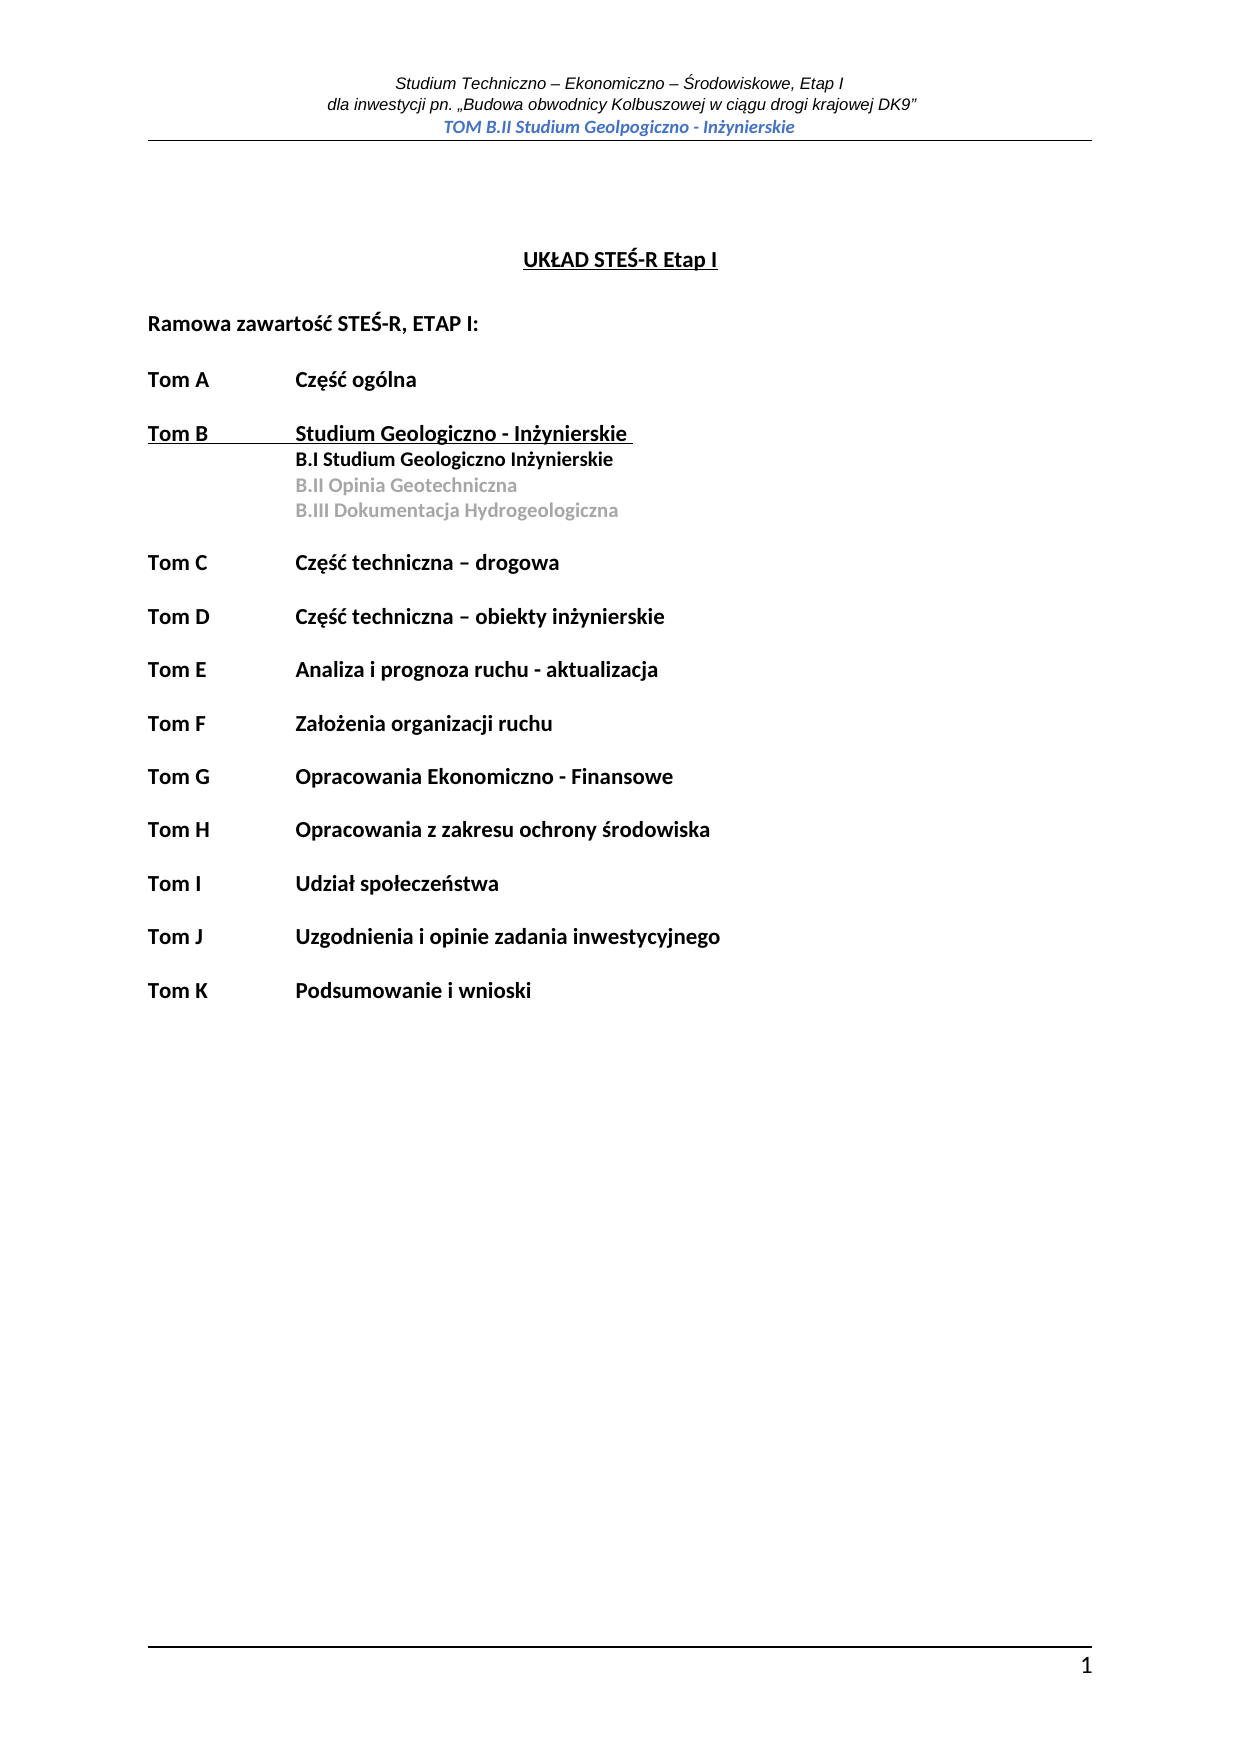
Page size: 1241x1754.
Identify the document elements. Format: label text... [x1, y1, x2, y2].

text B.II Opinia Geotechniczna [148, 472, 1092, 497]
text B.I Studium Geologiczno Inżynierskie [148, 447, 1092, 472]
text Ramowa zawartość STEŚ-R, ETAP I: [148, 309, 1092, 337]
text Tom C Część techniczna – drogowa [148, 548, 1092, 576]
text Tom K Podsumowanie i wnioski [148, 976, 1092, 1004]
text B.III Dokumentacja Hydrogeologiczna [148, 497, 1092, 523]
text Tom F Założenia organizacji ruchu [148, 709, 1092, 737]
text Tom I Udział społeczeństwa [148, 869, 1092, 897]
text Tom E Analiza i prognoza ruchu - aktualizacja [148, 655, 1092, 683]
text Tom G Opracowania Ekonomiczno - Finansowe [148, 762, 1092, 790]
text Tom H Opracowania z zakresu ochrony środowiska [148, 816, 1092, 843]
text UKŁAD STEŚ-R Etap I [148, 245, 1092, 273]
text Tom D Część techniczna – obiekty inżynierskie [148, 602, 1092, 630]
text Tom A Część ogólna [148, 365, 1092, 393]
text Tom B Studium Geologiczno - Inżynierskie [148, 419, 1092, 447]
text Tom J Uzgodnienia i opinie zadania inwestycyjnego [148, 922, 1092, 950]
